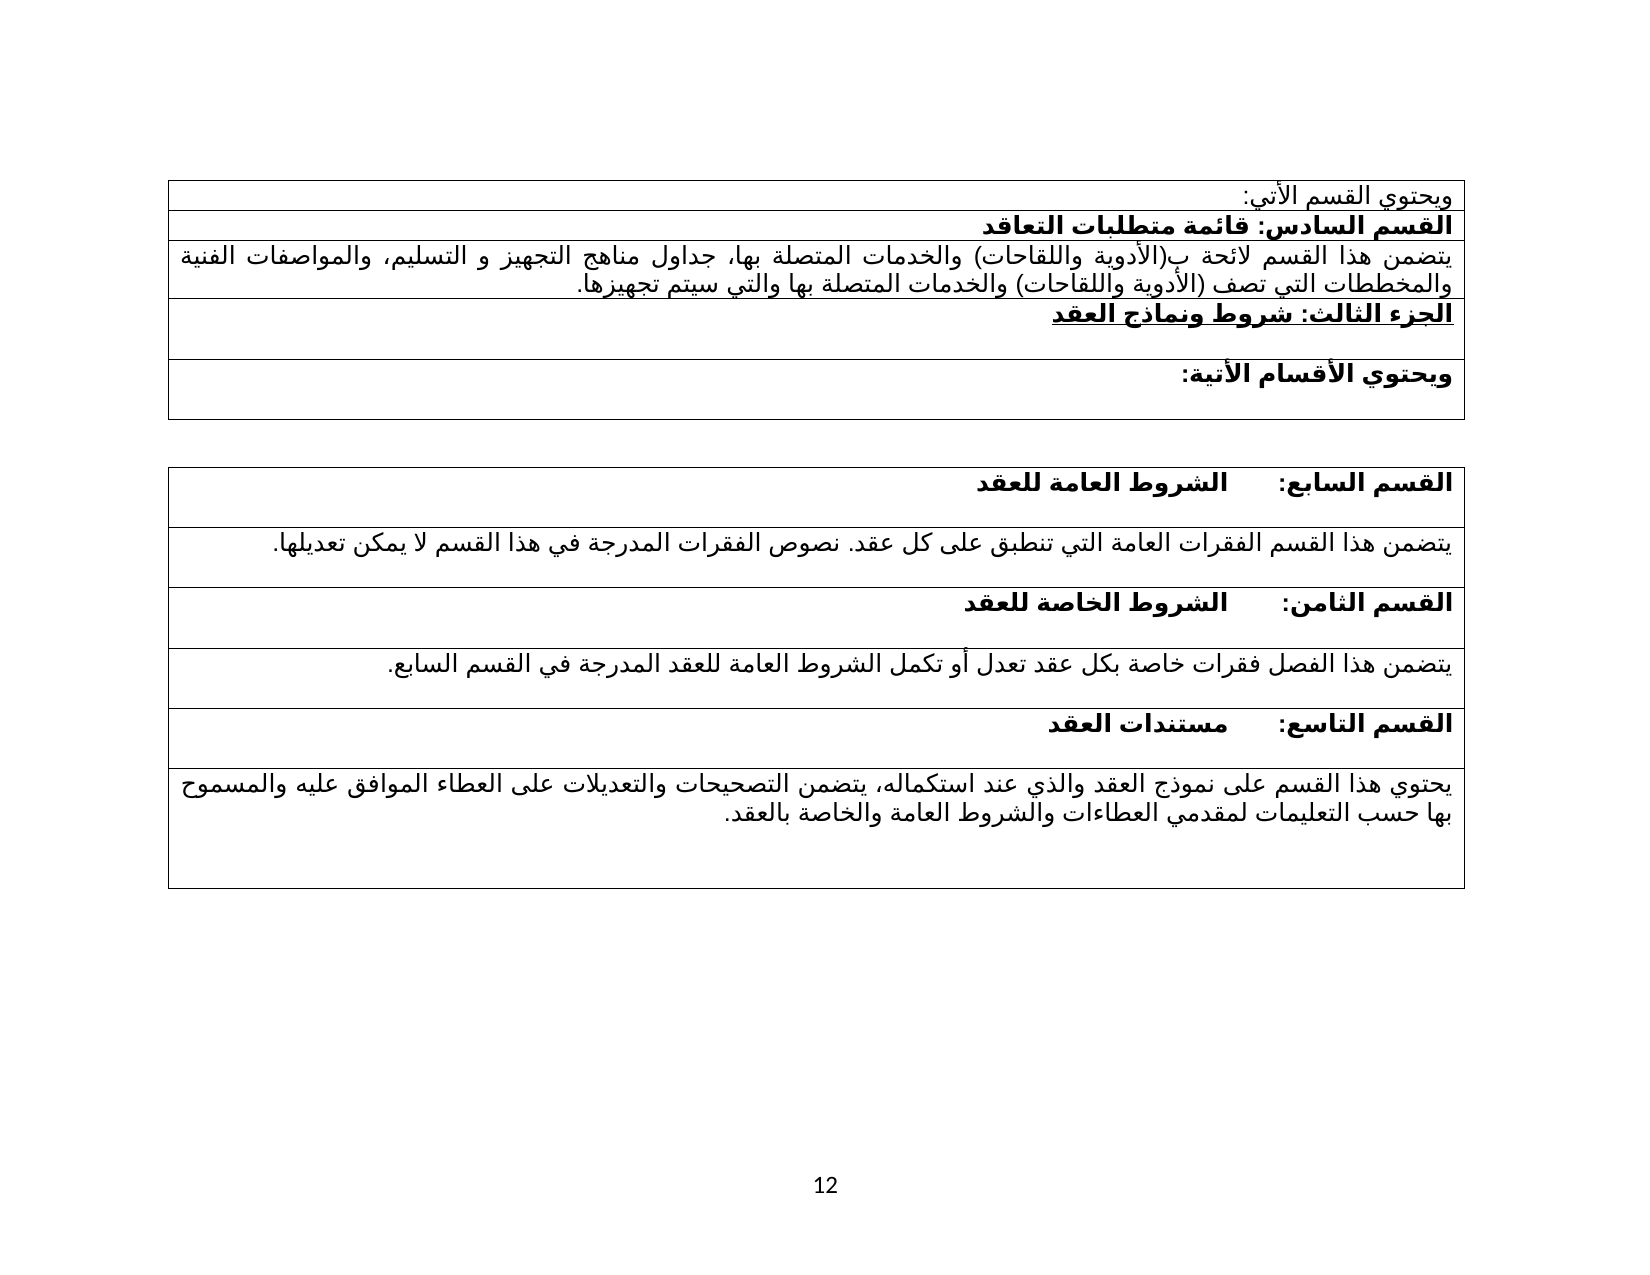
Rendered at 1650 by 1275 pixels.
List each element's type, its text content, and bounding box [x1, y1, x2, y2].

table_cell يتضمن هذا القسم لائحة ب(الأدوية واللقاحات) والخدمات المتصلة بها، جداول مناهج التجهيز و التسليم، والمواصفات الفنية والمخططات التي تصف (الأدوية واللقاحات) والخدمات المتصلة بها والتي سيتم تجهيزها. [169, 241, 1464, 298]
table_cell يتضمن هذا القسم الفقرات العامة التي تنطبق على كل عقد. نصوص الفقرات المدرجة في هذا القسم لا يمكن تعديلها. [169, 528, 1464, 587]
table_cell ويحتوي الأقسام الأتية: [169, 360, 1464, 419]
table_cell يحتوي هذا القسم على نموذج العقد والذي عند استكماله، يتضمن التصحيحات والتعديلات على العطاء الموافق عليه والمسموح بها حسب التعليمات لمقدمي العطاءات والشروط العامة والخاصة بالعقد. [169, 769, 1464, 888]
table_cell الجزء الثالث: شروط ونماذج العقد [169, 299, 1464, 358]
table_cell يتضمن هذا الفصل فقرات خاصة بكل عقد تعدل أو تكمل الشروط العامة للعقد المدرجة في القسم السابع. [169, 649, 1464, 708]
table_cell ويحتوي القسم الأتي: [169, 181, 1464, 210]
table_cell القسم السادس: قائمة متطلبات التعاقد [169, 211, 1464, 239]
table_cell القسم التاسع: مستندات العقد [169, 709, 1464, 768]
table_header القسم السابع: الشروط العامة للعقد [169, 468, 1464, 527]
table_cell القسم الثامن: الشروط الخاصة للعقد [169, 588, 1464, 648]
